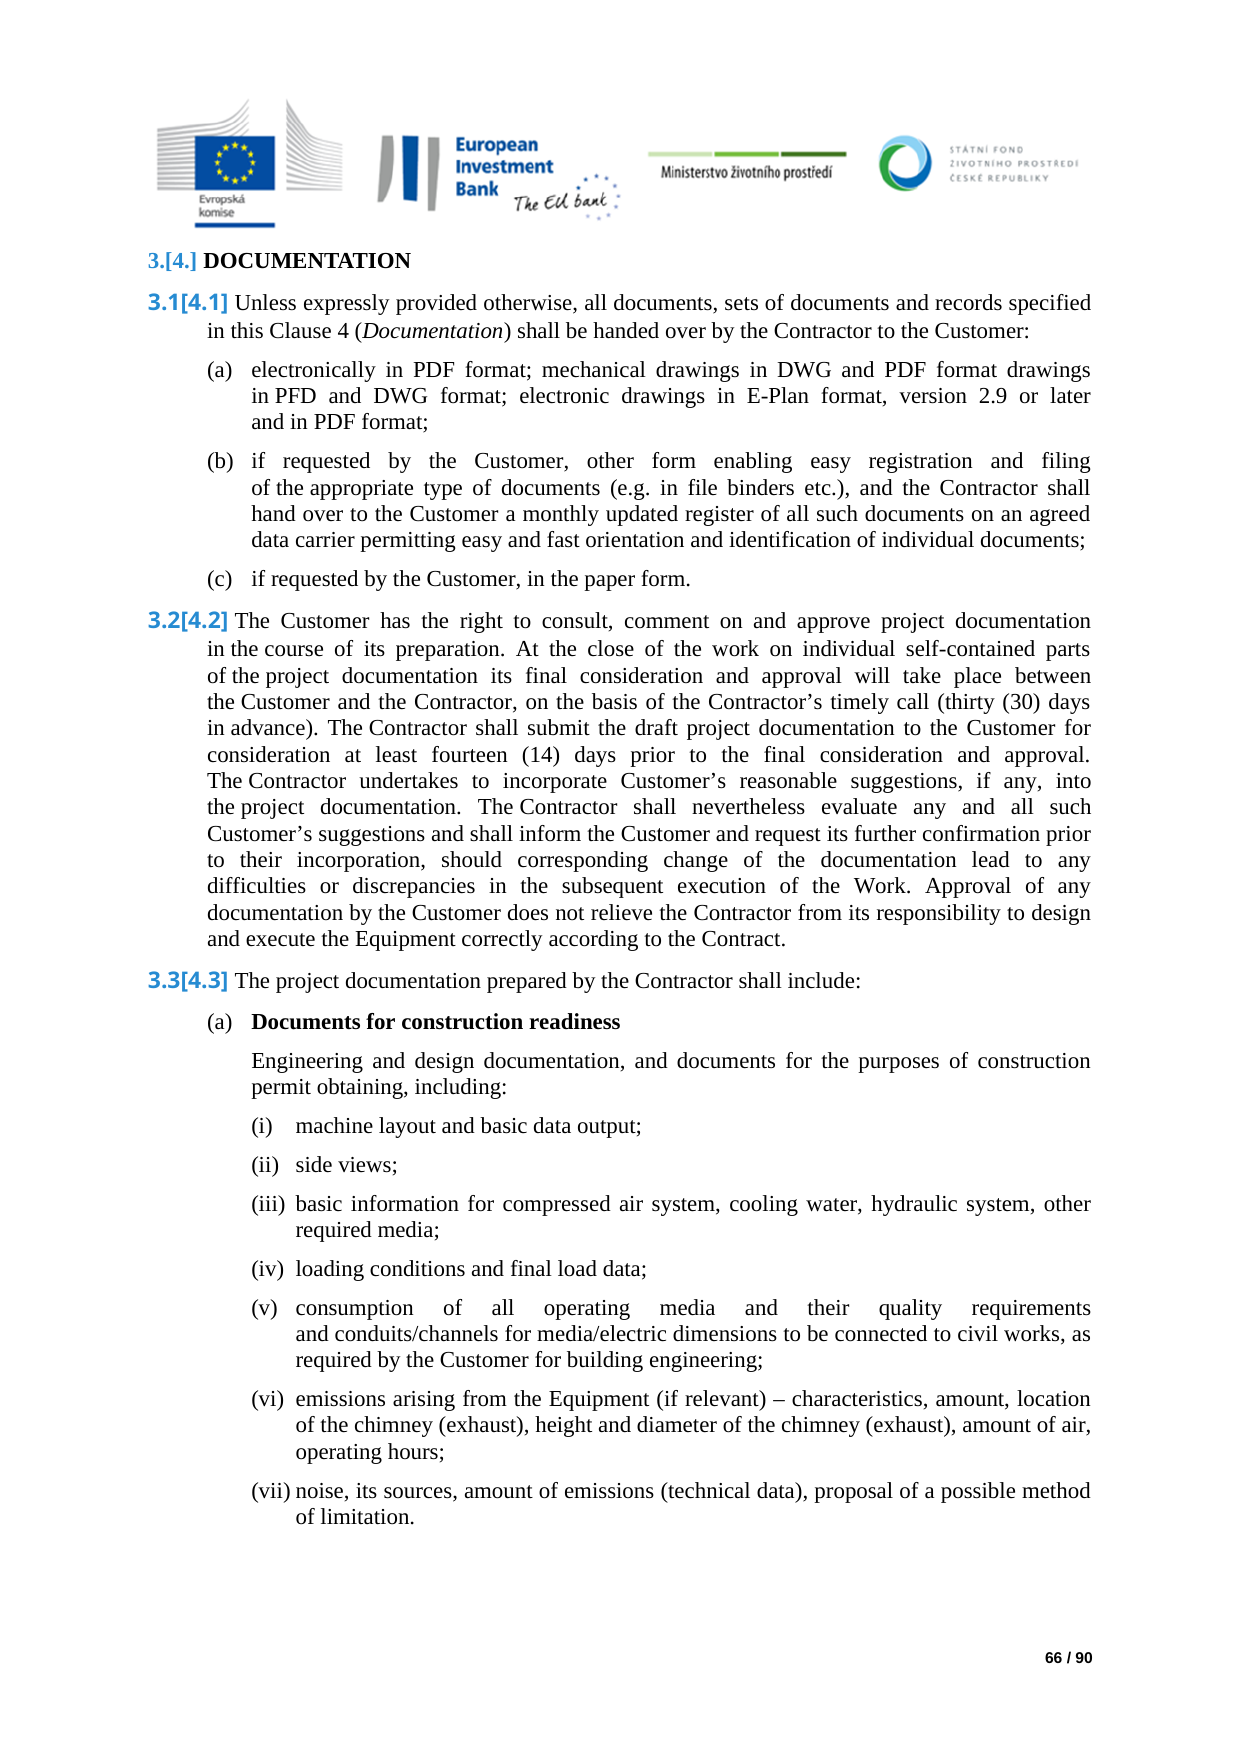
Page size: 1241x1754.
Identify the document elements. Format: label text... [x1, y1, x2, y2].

text side views; [251, 1151, 1092, 1177]
text machine layout and basic data output; [251, 1112, 1092, 1138]
text if requested by the Customer, other form enabling easy registration and filing of the appropriate type of documents (e.g. in file binders etc.), and the Contractor shall hand over to the Customer a monthly updated register of all such documents on an agreed data carrier permitting easy and fast orientation and identification of individual documents; [207, 447, 1092, 553]
text consumption of all operating media and their quality requirements and conduits/channels for media/electric dimensions to be connected to civil works, as required by the Customer for building engineering; [251, 1294, 1092, 1373]
subtitle DOCUMENTATION [148, 247, 1092, 273]
text The Customer has the right to consult, comment on and approve project documentation in the course of its preparation. At the close of the work on individual self-contained parts of the project documentation its final consideration and approval will take place between the Customer and the Contractor, on the basis of the Contractor’s timely call (thirty (30) days in advance). The Contractor shall submit the draft project documentation to the Customer for consideration at least fourteen (14) days prior to the final consideration and approval. The Contractor undertakes to incorporate Customer’s reasonable suggestions, if any, into the project documentation. The Contractor shall nevertheless evaluate any and all such Customer’s suggestions and shall inform the Customer and request its further confirmation prior to their incorporation, should corresponding change of the documentation lead to any difficulties or discrepancies in the subsequent execution of the Work. Approval of any documentation by the Customer does not relieve the Contractor from its responsibility to design and execute the Equipment correctly according to the Contract. [148, 604, 1092, 952]
text if requested by the Customer, in the paper form. [207, 565, 1092, 592]
text Documents for construction readiness [207, 1008, 1092, 1034]
text basic information for compressed air system, cooling water, hydraulic system, other required media; [251, 1189, 1092, 1242]
picture [147, 87, 1093, 235]
text Engineering and design documentation, and documents for the purposes of construction permit obtaining, including: [251, 1047, 1092, 1099]
text The project documentation prepared by the Contractor shall include: [148, 964, 1092, 995]
text noise, its sources, amount of emissions (technical data), proposal of a possible method of limitation. [251, 1477, 1092, 1529]
text emissions arising from the Equipment (if relevant) – characteristics, amount, location of the chimney (exhaust), height and diameter of the chimney (exhaust), amount of air, operating hours; [251, 1385, 1092, 1464]
text electronically in PDF format; mechanical drawings in DWG and PDF format drawings in PFD and DWG format; electronic drawings in E-Plan format, version 2.9 or later and in PDF format; [207, 356, 1092, 435]
text loading conditions and final load data; [251, 1255, 1092, 1281]
text Unless expressly provided otherwise, all documents, sets of documents and records specified in this Clause 3 (Documentation) shall be handed over by the Contractor to the Customer: [148, 286, 1092, 343]
